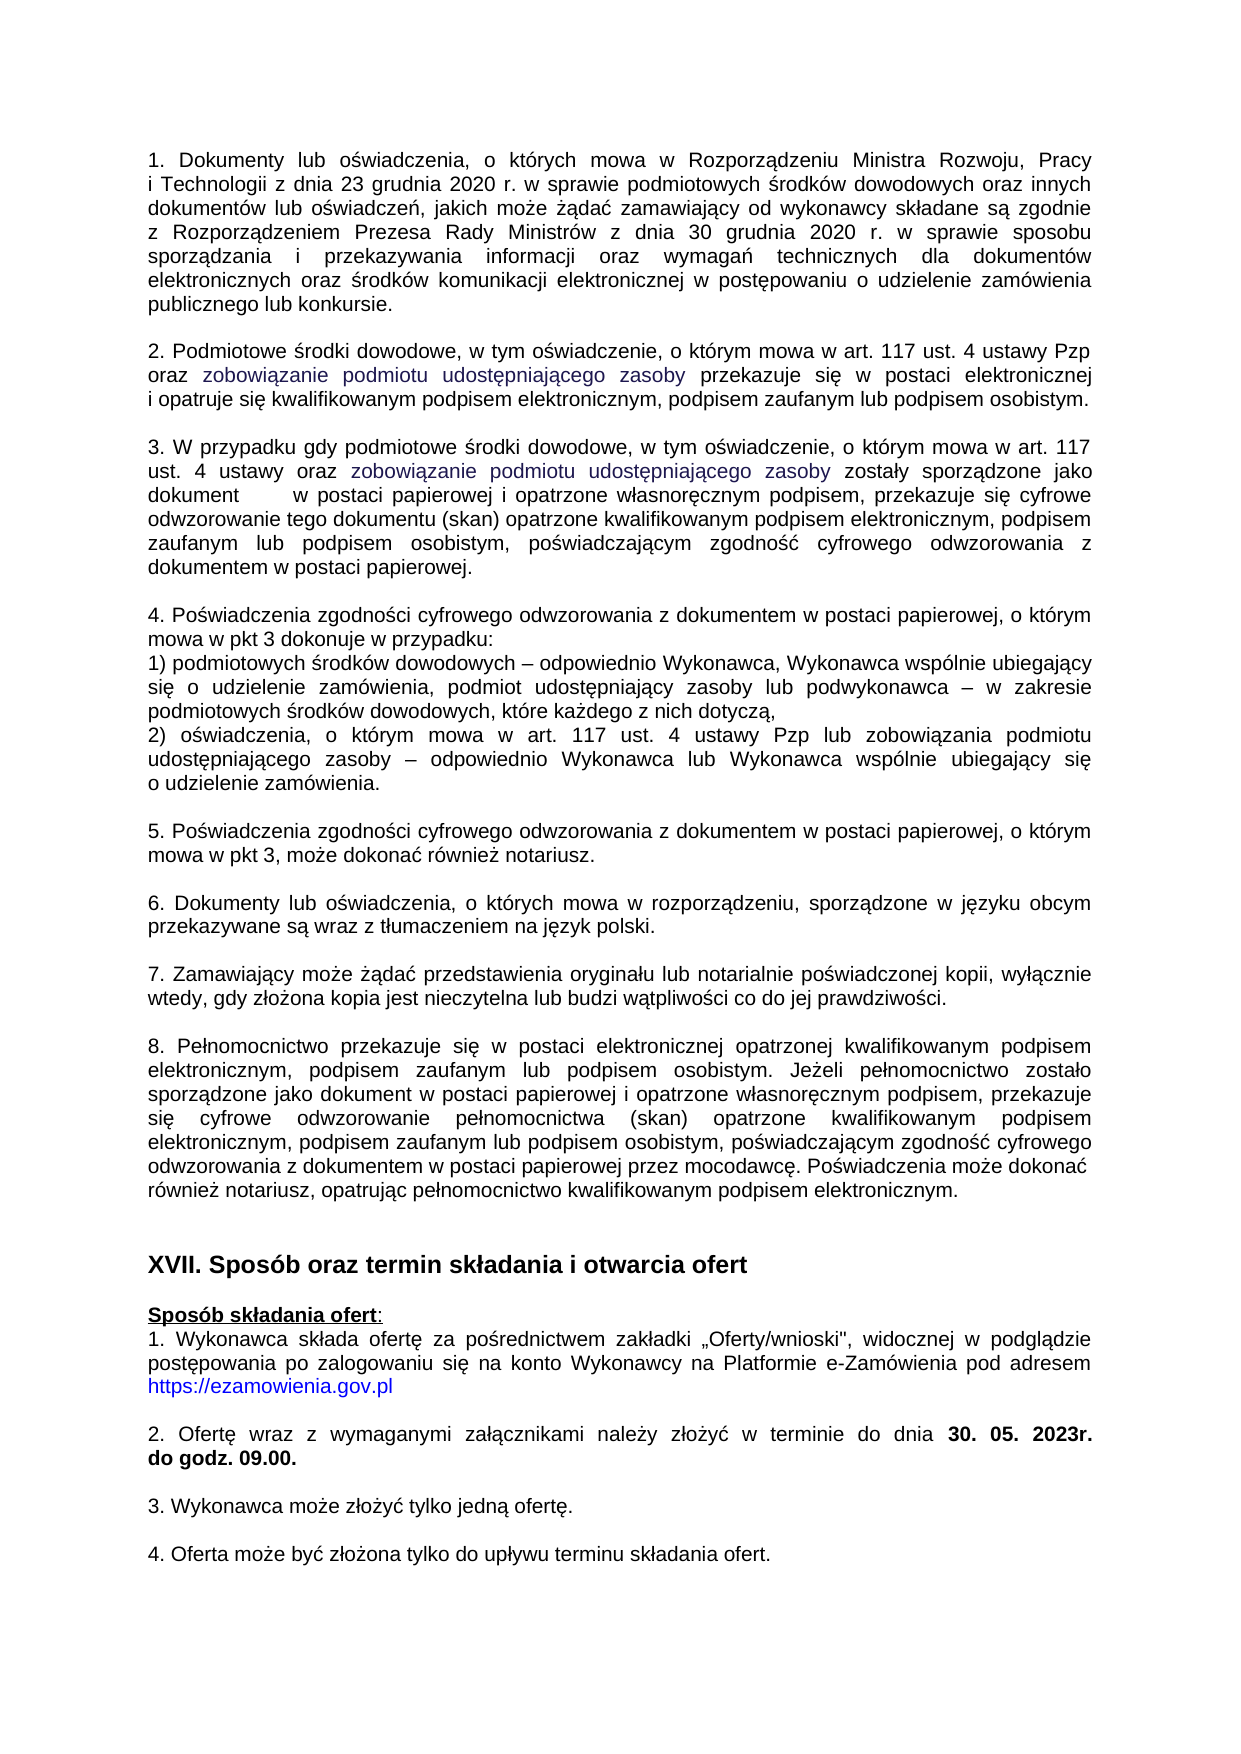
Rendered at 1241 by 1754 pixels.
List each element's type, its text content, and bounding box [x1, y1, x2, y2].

text 7. Zamawiający może żądać przedstawienia oryginału lub notarialnie poświadczonej kopii, wyłącznie wtedy, gdy złożona kopia jest nieczytelna lub budzi wątpliwości co do jej prawdziwości. [148, 962, 1093, 1010]
text Sposób składania ofert: [148, 1302, 1093, 1326]
text 1. Dokumenty lub oświadczenia, o których mowa w Rozporządzeniu Ministra Rozwoju, Pracy i Technologii z dnia 23 grudnia 2020 r. w sprawie podmiotowych środków dowodowych oraz innych dokumentów lub oświadczeń, jakich może żądać zamawiający od wykonawcy składane są zgodnie z Rozporządzeniem Prezesa Rady Ministrów z dnia 30 grudnia 2020 r. w sprawie sposobu sporządzania i przekazywania informacji oraz wymagań technicznych dla dokumentów elektronicznych oraz środków komunikacji elektronicznej w postępowaniu o udzielenie zamówienia publicznego lub konkursie. [148, 148, 1093, 315]
text 3. Wykonawca może złożyć tylko jedną ofertę. [148, 1494, 1093, 1518]
text 1. Wykonawca składa ofertę za pośrednictwem zakładki „Oferty/wnioski", widocznej w podglądzie postępowania po zalogowaniu się na konto Wykonawcy na Platformie e-Zamówienia pod adresem https://ezamowienia.gov.pl [148, 1326, 1093, 1398]
text XVII. Sposób oraz termin składania i otwarcia ofert [148, 1250, 1093, 1278]
text 2. Podmiotowe środki dowodowe, w tym oświadczenie, o którym mowa w art. 117 ust. 4 ustawy Pzp oraz zobowiązanie podmiotu udostępniającego zasoby przekazuje się w postaci elektronicznej i opatruje się kwalifikowanym podpisem elektronicznym, podpisem zaufanym lub podpisem osobistym. [148, 339, 1093, 411]
text 4. Poświadczenia zgodności cyfrowego odwzorowania z dokumentem w postaci papierowej, o którym mowa w pkt 3 dokonuje w przypadku: [148, 603, 1093, 651]
text 3. W przypadku gdy podmiotowe środki dowodowe, w tym oświadczenie, o którym mowa w art. 117 ust. 4 ustawy oraz zobowiązanie podmiotu udostępniającego zasoby zostały sporządzone jako dokument w postaci papierowej i opatrzone własnoręcznym podpisem, przekazuje się cyfrowe odwzorowanie tego dokumentu (skan) opatrzone kwalifikowanym podpisem elektronicznym, podpisem zaufanym lub podpisem osobistym, poświadczającym zgodność cyfrowego odwzorowania z dokumentem w postaci papierowej. [148, 435, 1093, 579]
text 1) podmiotowych środków dowodowych – odpowiednio Wykonawca, Wykonawca wspólnie ubiegający się o udzielenie zamówienia, podmiot udostępniający zasoby lub podwykonawca – w zakresie podmiotowych środków dowodowych, które każdego z nich dotyczą, [148, 651, 1093, 723]
text 2. Ofertę wraz z wymaganymi załącznikami należy złożyć w terminie do dnia 30. 05. 2023r. do godz. 09.00. [148, 1422, 1093, 1470]
text 2) oświadczenia, o którym mowa w art. 117 ust. 4 ustawy Pzp lub zobowiązania podmiotu udostępniającego zasoby – odpowiednio Wykonawca lub Wykonawca wspólnie ubiegający się o udzielenie zamówienia. [148, 723, 1093, 794]
text 4. Oferta może być złożona tylko do upływu terminu składania ofert. [148, 1542, 1093, 1566]
text 8. Pełnomocnictwo przekazuje się w postaci elektronicznej opatrzonej kwalifikowanym podpisem elektronicznym, podpisem zaufanym lub podpisem osobistym. Jeżeli pełnomocnictwo zostało sporządzone jako dokument w postaci papierowej i opatrzone własnoręcznym podpisem, przekazuje się cyfrowe odwzorowanie pełnomocnictwa (skan) opatrzone kwalifikowanym podpisem elektronicznym, podpisem zaufanym lub podpisem osobistym, poświadczającym zgodność cyfrowego odwzorowania z dokumentem w postaci papierowej przez mocodawcę. Poświadczenia może dokonać [148, 1034, 1093, 1178]
text 6. Dokumenty lub oświadczenia, o których mowa w rozporządzeniu, sporządzone w języku obcym przekazywane są wraz z tłumaczeniem na język polski. [148, 890, 1093, 938]
text również notariusz, opatrując pełnomocnictwo kwalifikowanym podpisem elektronicznym. [148, 1178, 1093, 1202]
text 5. Poświadczenia zgodności cyfrowego odwzorowania z dokumentem w postaci papierowej, o którym mowa w pkt 3, może dokonać również notariusz. [148, 818, 1093, 866]
